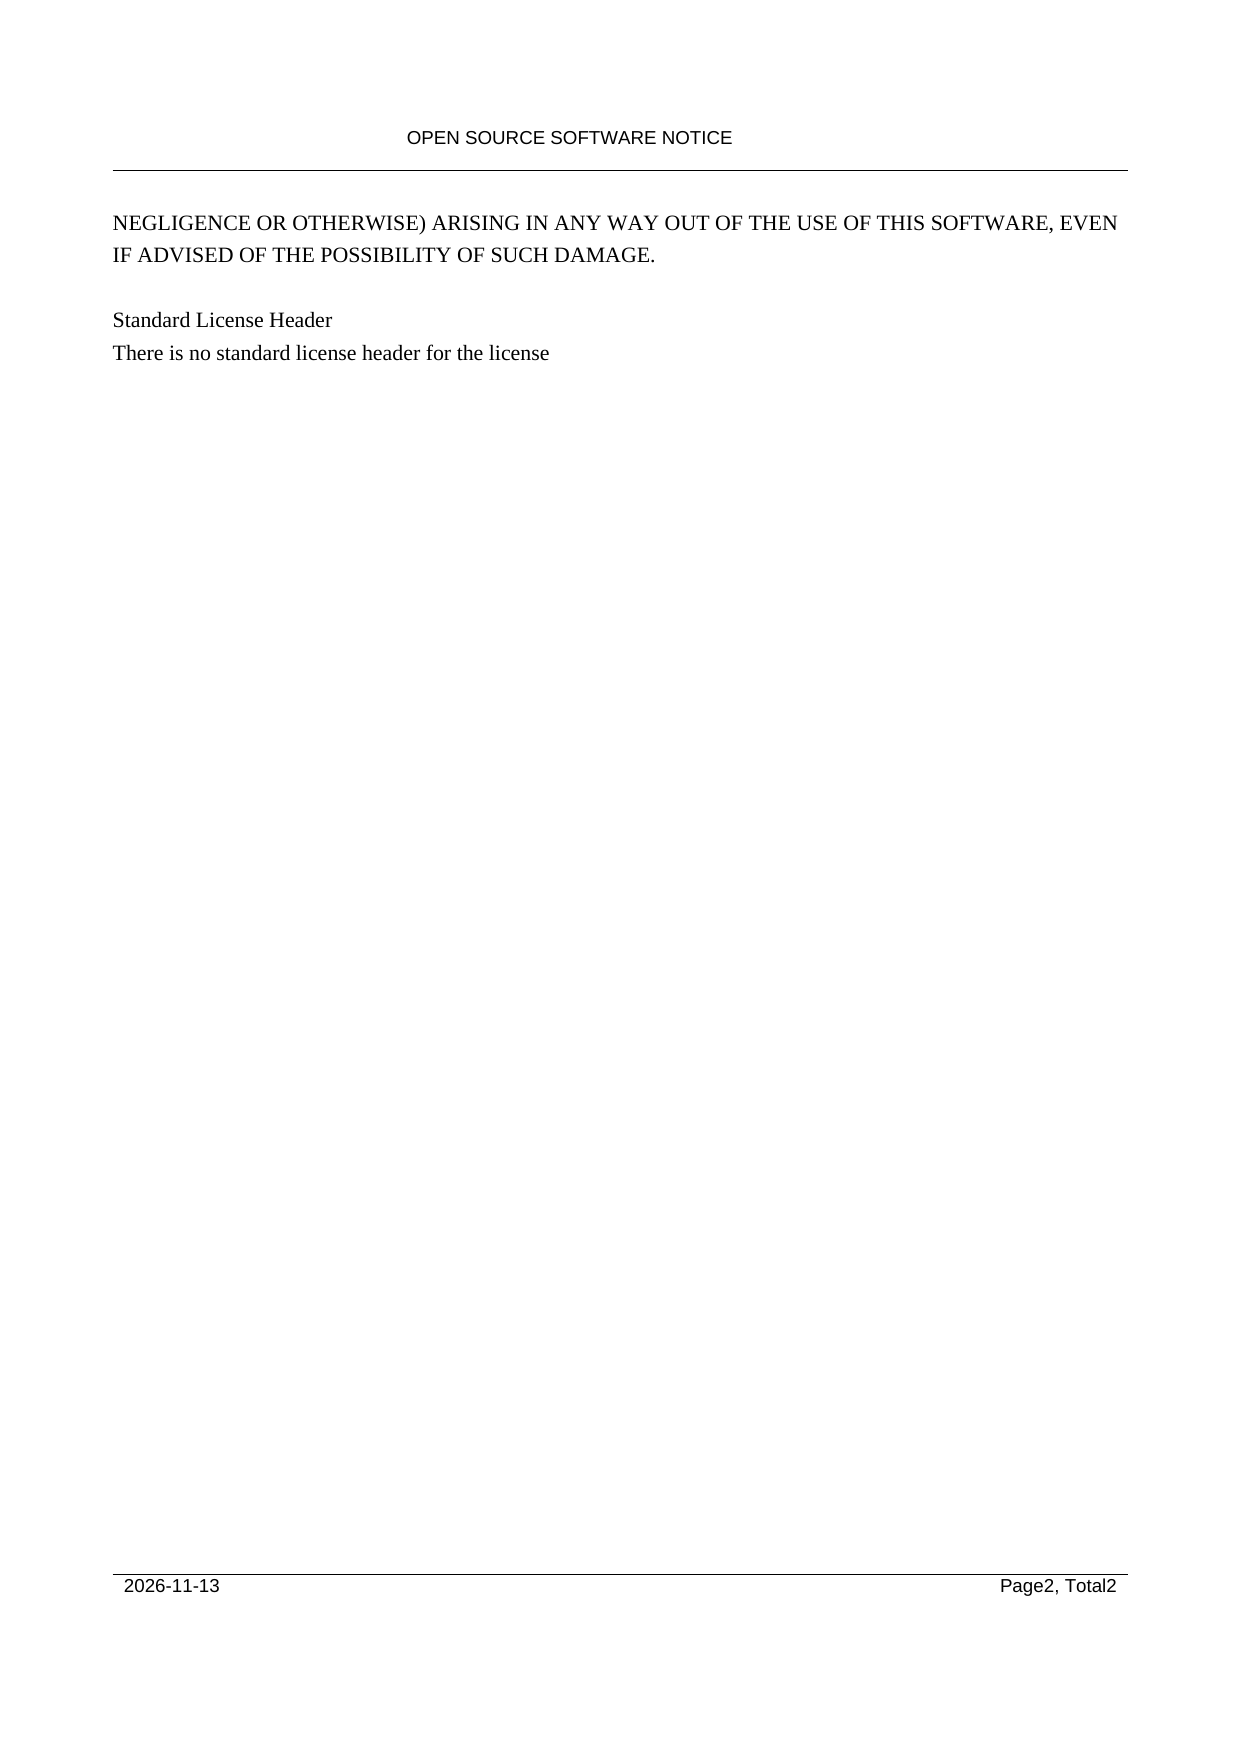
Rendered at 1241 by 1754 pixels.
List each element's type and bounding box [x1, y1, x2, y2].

text [112, 206, 1128, 369]
